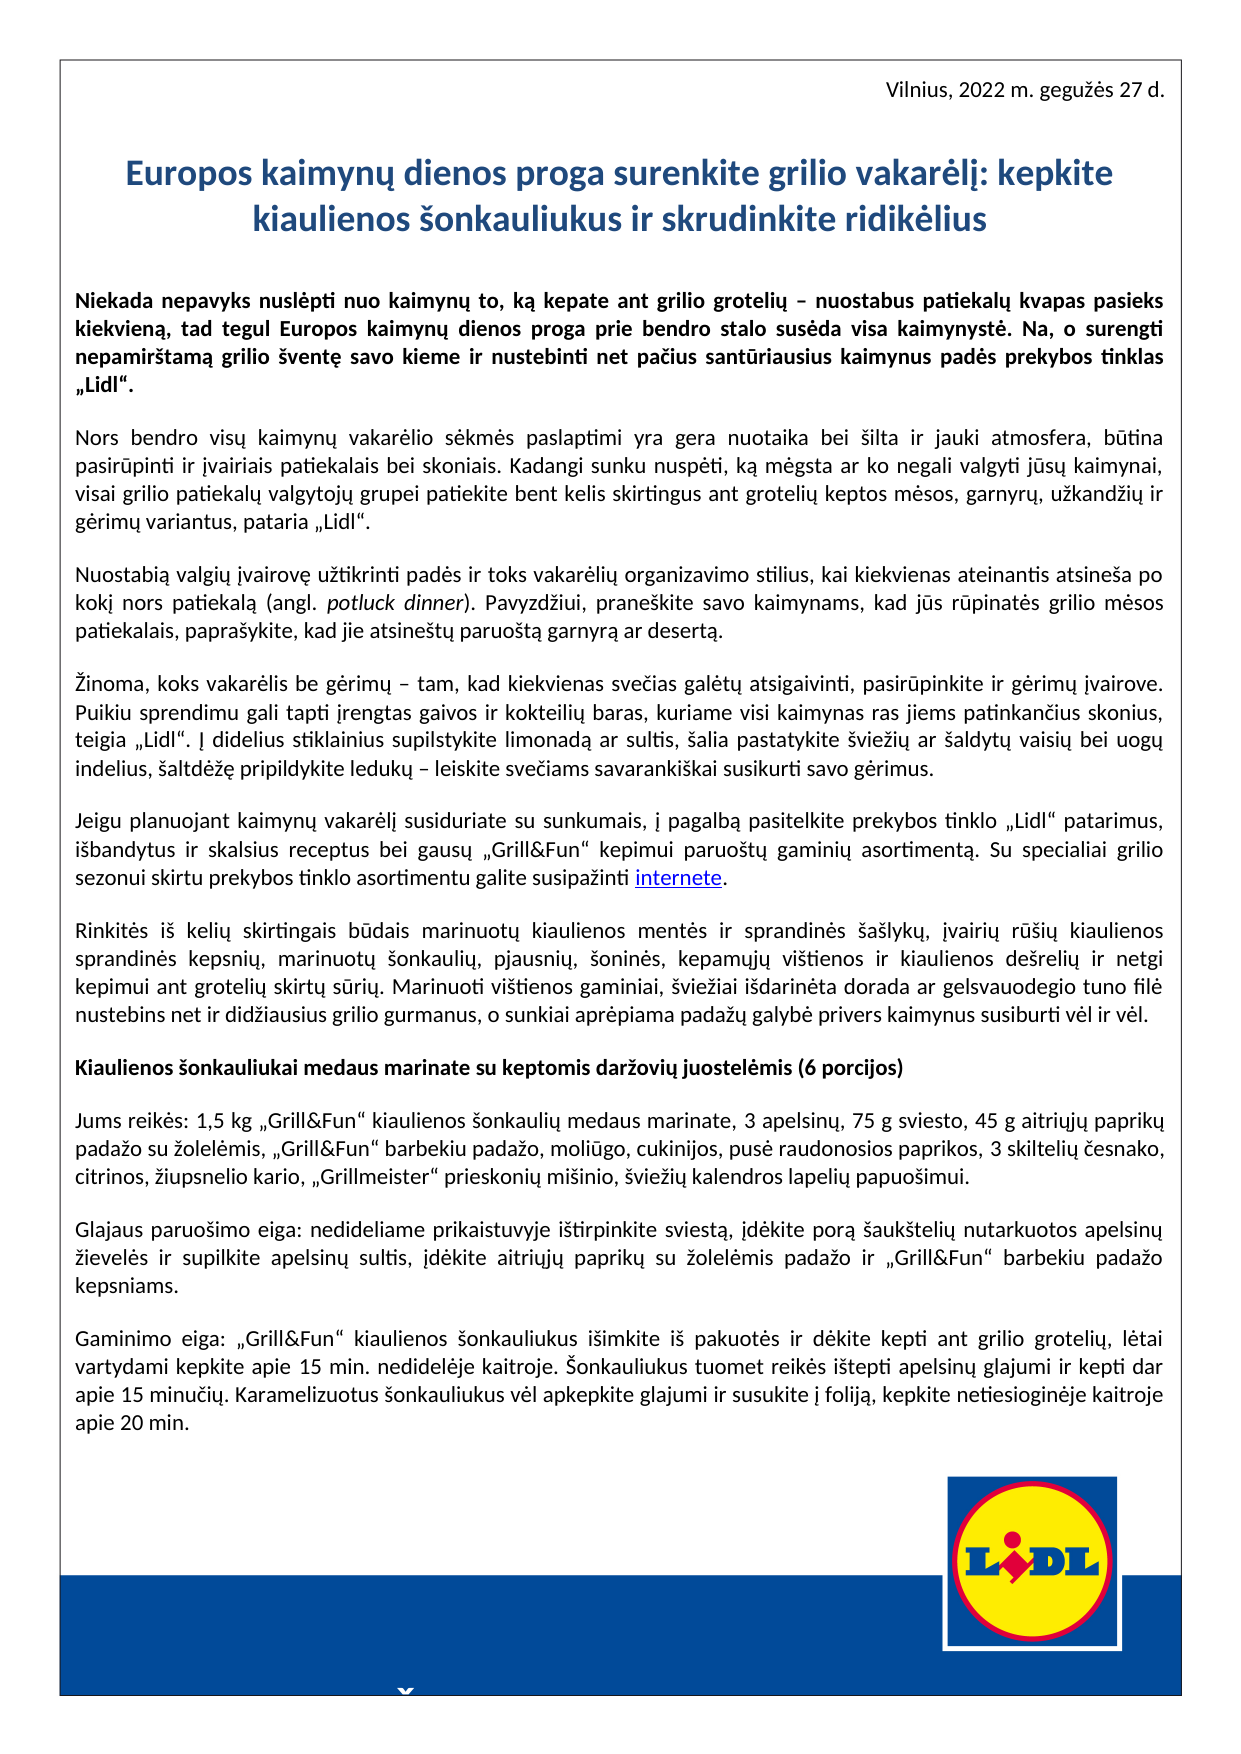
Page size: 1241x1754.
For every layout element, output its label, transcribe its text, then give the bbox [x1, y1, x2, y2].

text Jeigu planuojant kaimynų vakarėlį susiduriate su sunkumais, į pagalbą pasitelkite prekybos tinklo „Lidl“ patarimus, išbandytus ir skalsius receptus bei gausų „Grill&Fun“ kepimui paruoštų gaminių asortimentą. Su specialiai grilio sezonui skirtu prekybos tinklo asortimentu galite susipažinti internete. [75, 807, 1165, 891]
text Gaminimo eiga: „Grill&Fun“ kiaulienos šonkauliukus išimkite iš pakuotės ir dėkite kepti ant grilio grotelių, lėtai vartydami kepkite apie 15 min. nedidelėje kaitroje. Šonkauliukus tuomet reikės ištepti apelsinų glajumi ir kepti dar apie 15 minučių. Karamelizuotus šonkauliukus vėl apkepkite glajumi ir susukite į foliją, kepkite netiesioginėje kaitroje apie 20 min. [75, 1324, 1165, 1436]
text Niekada nepavyks nuslėpti nuo kaimynų to, ką kepate ant grilio grotelių – nuostabus patiekalų kvapas pasieks kiekvieną, tad tegul Europos kaimynų dienos proga prie bendro stalo susėda visa kaimynystė. Na, o surengti nepamirštamą grilio šventę savo kieme ir nustebinti net pačius santūriausius kaimynus padės prekybos tinklas „Lidl“. [75, 286, 1165, 398]
text Rinkitės iš kelių skirtingais būdais marinuotų kiaulienos mentės ir sprandinės šašlykų, įvairių rūšių kiaulienos sprandinės kepsnių, marinuotų šonkaulių, pjausnių, šoninės, kepamųjų vištienos ir kiaulienos dešrelių ir netgi kepimui ant grotelių skirtų sūrių. Marinuoti vištienos gaminiai, šviežiai išdarinėta dorada ar gelsvauodegio tuno filė nustebins net ir didžiausius grilio gurmanus, o sunkiai aprėpiama padažų galybė privers kaimynus susiburti vėl ir vėl. [75, 916, 1165, 1028]
text Europos kaimynų dienos proga surenkite grilio vakarėlį: kepkite kiaulienos šonkauliukus ir skrudinkite ridikėlius [75, 149, 1165, 241]
picture [0, 0, 1241, 1754]
text Kiaulienos šonkauliukai medaus marinate su keptomis daržovių juostelėmis (6 porcijos) [75, 1053, 1165, 1081]
text Žinoma, koks vakarėlis be gėrimų – tam, kad kiekvienas svečias galėtų atsigaivinti, pasirūpinkite ir gėrimų įvairove. Puikiu sprendimu gali tapti įrengtas gaivos ir kokteilių baras, kuriame visi kaimynas ras jiems patinkančius skonius, teigia „Lidl“. Į didelius stiklainius supilstykite limonadą ar sultis, šalia pastatykite šviežių ar šaldytų vaisių bei uogų indelius, šaltdėžę pripildykite ledukų – leiskite svečiams savarankiškai susikurti savo gėrimus. [75, 669, 1165, 782]
text Glajaus paruošimo eiga: nedideliame prikaistuvyje ištirpinkite sviestą, įdėkite porą šaukštelių nutarkuotos apelsinų žievelės ir supilkite apelsinų sultis, įdėkite aitriųjų paprikų su žolelėmis padažo ir „Grill&Fun“ barbekiu padažo kepsniams. [75, 1215, 1165, 1299]
text Vilnius, 2022 m. gegužės 27 d. [75, 75, 1165, 103]
text Jums reikės: 1,5 kg „Grill&Fun“ kiaulienos šonkaulių medaus marinate, 3 apelsinų, 75 g sviesto, 45 g aitriųjų paprikų padažo su žolelėmis, „Grill&Fun“ barbekiu padažo, moliūgo, cukinijos, pusė raudonosios paprikos, 3 skiltelių česnako, citrinos, žiupsnelio kario, „Grillmeister“ prieskonių mišinio, šviežių kalendros lapelių papuošimui. [75, 1106, 1165, 1190]
text Nuostabią valgių įvairovę užtikrinti padės ir toks vakarėlių organizavimo stilius, kai kiekvienas ateinantis atsineša po kokį nors patiekalą (angl. potluck dinner). Pavyzdžiui, praneškite savo kaimynams, kad jūs rūpinatės grilio mėsos patiekalais, paprašykite, kad jie atsineštų paruoštą garnyrą ar desertą. [75, 561, 1165, 644]
text Nors bendro visų kaimynų vakarėlio sėkmės paslaptimi yra gera nuotaika bei šilta ir jauki atmosfera, būtina pasirūpinti ir įvairiais patiekalais bei skoniais. Kadangi sunku nuspėti, ką mėgsta ar ko negali valgyti jūsų kaimynai, visai grilio patiekalų valgytojų grupei patiekite bent kelis skirtingus ant grotelių keptos mėsos, garnyrų, užkandžių ir gėrimų variantus, pataria „Lidl“. [75, 423, 1165, 536]
